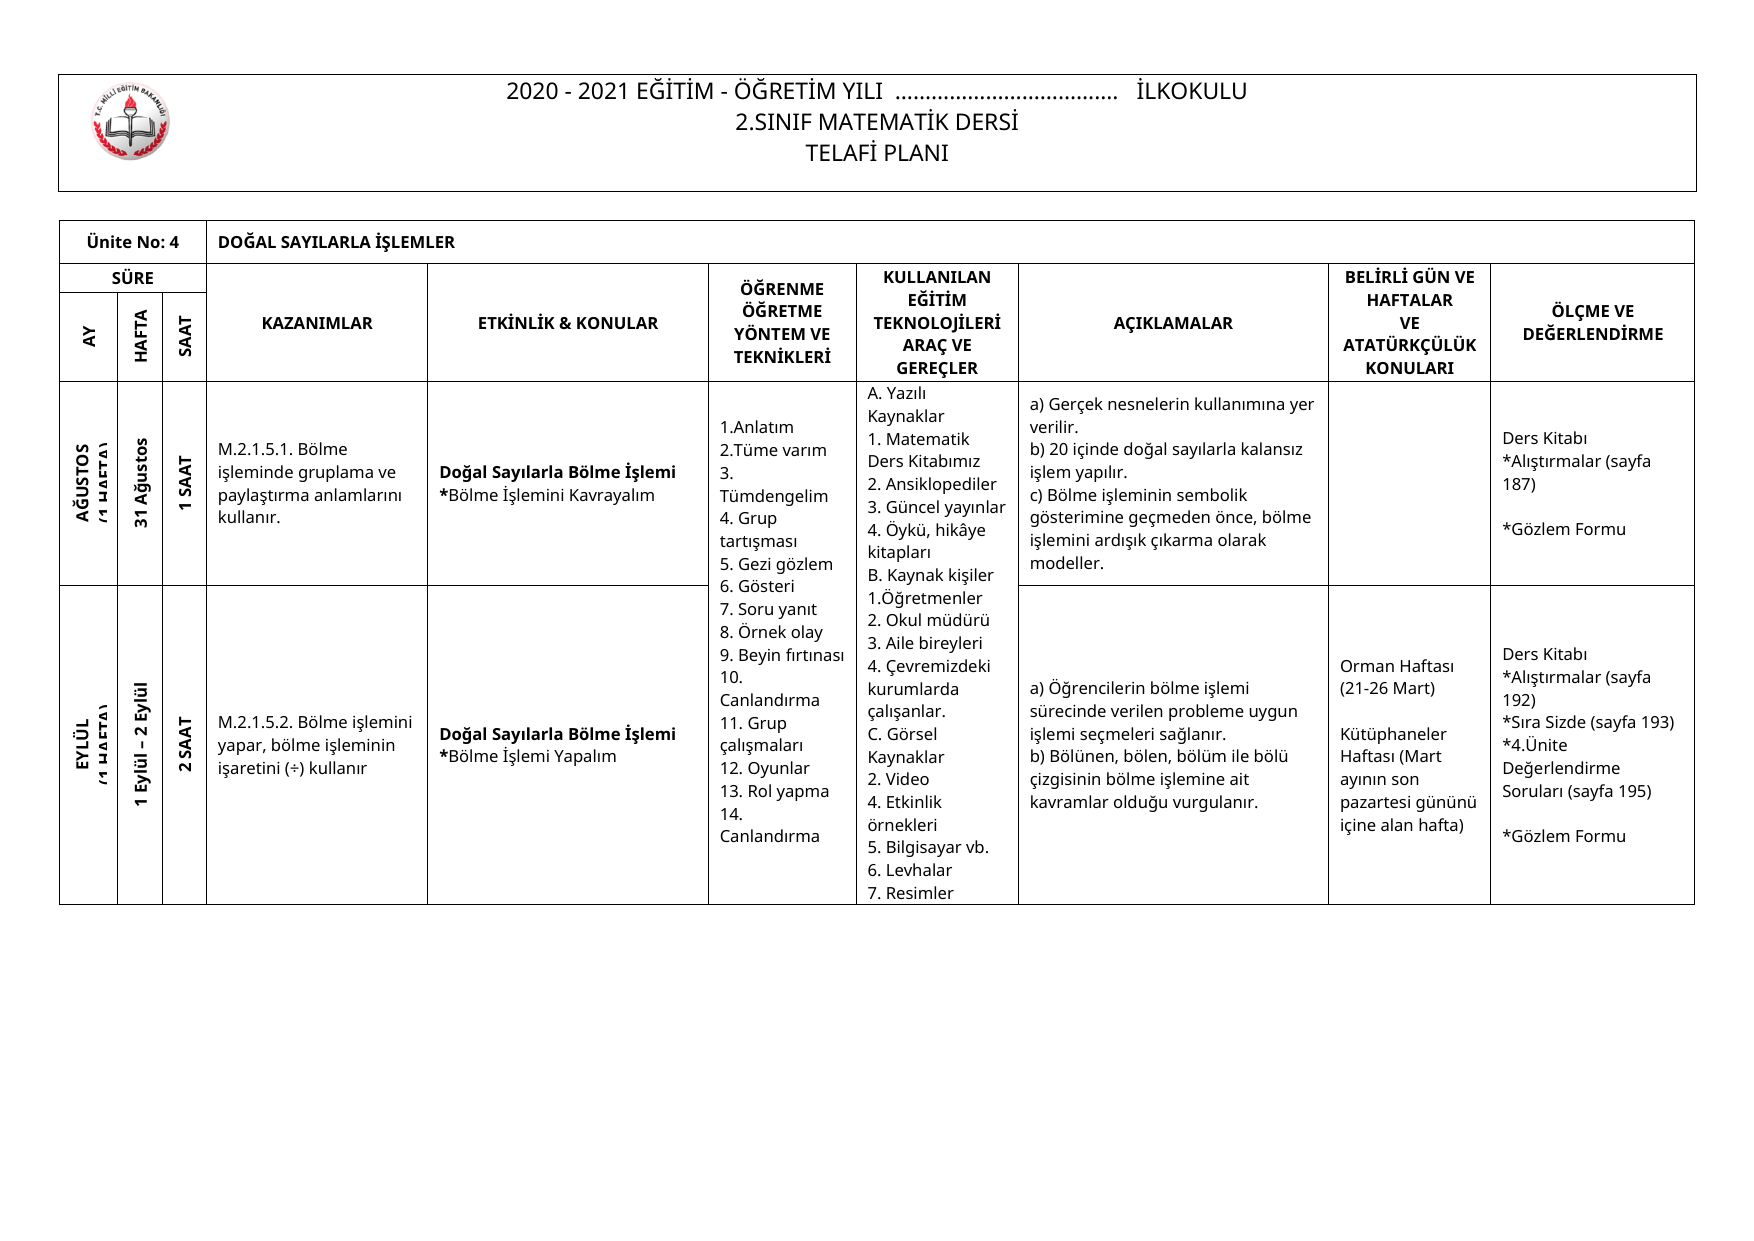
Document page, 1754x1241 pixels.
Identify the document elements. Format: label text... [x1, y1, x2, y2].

table_cell M.2.1.5.1. Bölme işleminde gruplama ve paylaştırma anlamlarını kullanır. [207, 382, 427, 585]
table_cell ÖĞRENME ÖĞRETME YÖNTEM VE TEKNİKLERİ [709, 264, 856, 381]
table_cell 1 SAAT [163, 382, 206, 585]
table_cell SÜRE [60, 264, 206, 292]
table_cell A. Yazılı Kaynaklar 1. Matematik Ders Kitabımız 2. Ansiklopediler 3. Güncel yayınlar 4. Öykü, hikâye kitapları B. Kaynak kişiler 1.Öğretmenler 2. Okul müdürü 3. Aile bireyleri 4. Çevremizdeki kurumlarda çalışanlar. C. Görsel Kaynaklar 2. Video 4. Etkinlik örnekleri 5. Bilgisayar vb. 6. Levhalar 7. Resimler [857, 382, 1018, 904]
table_cell Orman Haftası (21-26 Mart) Kütüphaneler Haftası (Mart ayının son pazartesi gününü içine alan hafta) [1329, 586, 1490, 904]
table_cell a) Öğrencilerin bölme işlemi sürecinde verilen probleme uygun işlemi seçmeleri sağlanır. b) Bölünen, bölen, bölüm ile bölü çizgisinin bölme işlemine ait kavramlar olduğu vurgulanır. [1019, 586, 1328, 904]
table_cell ETKİNLİK & KONULAR [428, 264, 708, 381]
table_header DOĞAL SAYILARLA İŞLEMLER [207, 221, 1694, 263]
table_cell [1329, 382, 1490, 585]
table_cell Doğal Sayılarla Bölme İşlemi *Bölme İşlemi Yapalım [428, 586, 708, 904]
table_cell a) Gerçek nesnelerin kullanımına yer verilir. b) 20 içinde doğal sayılarla kalansız işlem yapılır. c) Bölme işleminin sembolik gösterimine geçmeden önce, bölme işlemini ardışık çıkarma olarak modeller. [1019, 382, 1328, 585]
table_cell AĞUSTOS (1.HAFTA) [60, 382, 117, 585]
table_cell M.2.1.5.2. Bölme işlemini yapar, bölme işleminin işaretini (÷) kullanır [207, 586, 427, 904]
table_cell 31 Ağustos [118, 382, 162, 585]
table_cell HAFTA [118, 293, 162, 381]
table_cell ÖLÇME VE DEĞERLENDİRME [1491, 264, 1694, 381]
table_cell 1 Eylül – 2 Eylül [118, 586, 162, 904]
table_cell 1.Anlatım 2.Tüme varım 3. Tümdengelim 4. Grup tartışması 5. Gezi gözlem 6. Gösteri 7. Soru yanıt 8. Örnek olay 9. Beyin fırtınası 10. Canlandırma 11. Grup çalışmaları 12. Oyunlar 13. Rol yapma 14. Canlandırma [709, 382, 856, 904]
table_header Ünite No: 4 [60, 221, 206, 263]
table_cell KULLANILAN EĞİTİM TEKNOLOJİLERİ ARAÇ VE GEREÇLER [857, 264, 1018, 381]
table_cell KAZANIMLAR [207, 264, 427, 381]
table_cell 2 SAAT [163, 586, 206, 904]
table_cell BELİRLİ GÜN VE HAFTALAR VE ATATÜRKÇÜLÜK KONULARI [1329, 264, 1490, 381]
table_cell EYLÜL (1.HAFTA) [60, 586, 117, 904]
table_cell AÇIKLAMALAR [1019, 264, 1328, 381]
table_cell AY [60, 293, 117, 381]
table_cell Ders Kitabı *Alıştırmalar (sayfa 192) *Sıra Sizde (sayfa 193) *4.Ünite Değerlendirme Soruları (sayfa 195) *Gözlem Formu [1491, 586, 1694, 904]
table_cell SAAT [163, 293, 206, 381]
picture [85, 77, 175, 167]
table_cell Ders Kitabı *Alıştırmalar (sayfa 187) *Gözlem Formu [1491, 382, 1694, 585]
table_cell Doğal Sayılarla Bölme İşlemi *Bölme İşlemini Kavrayalım [428, 382, 708, 585]
